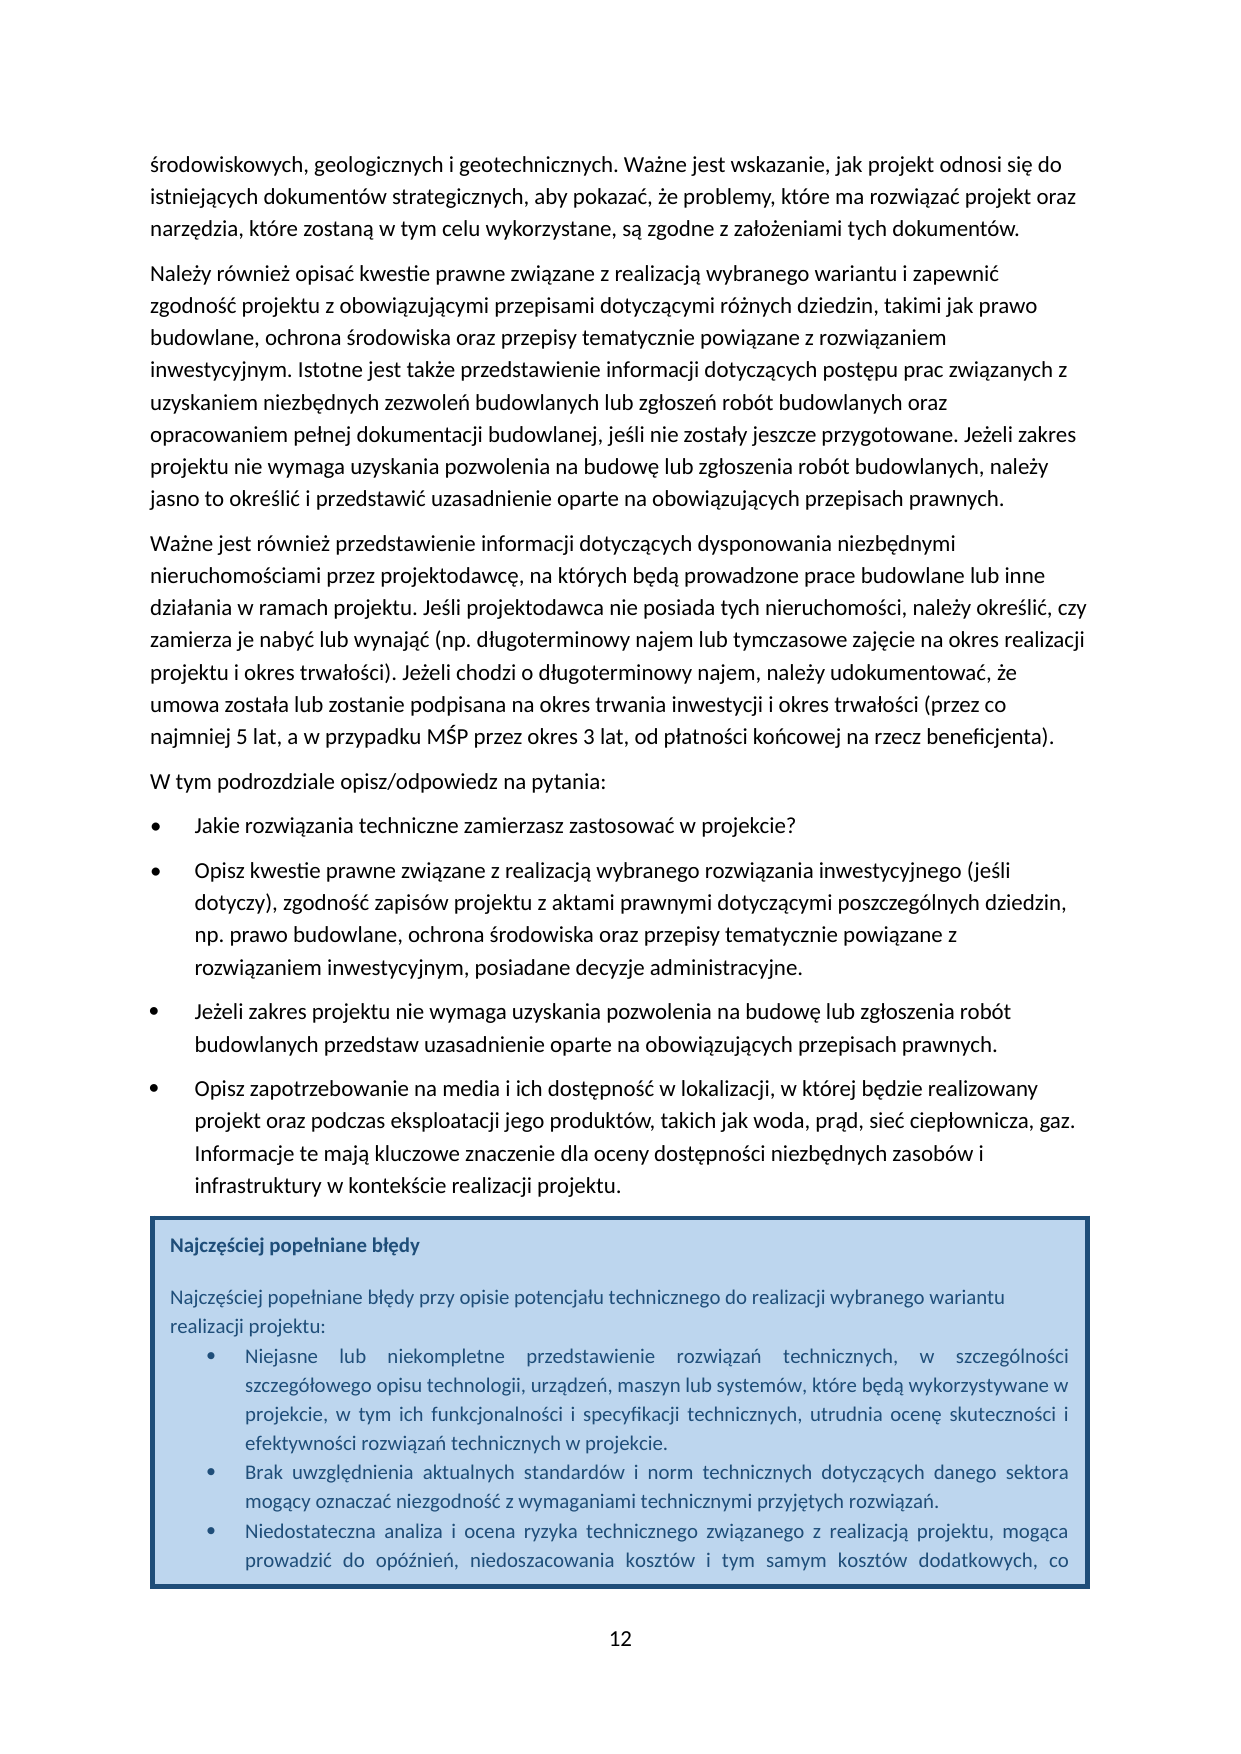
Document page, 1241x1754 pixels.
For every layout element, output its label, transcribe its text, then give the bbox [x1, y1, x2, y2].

text Należy również opisać kwestie prawne związane z realizacją wybranego wariantu i zapewnić zgodność projektu z obowiązującymi przepisami dotyczącymi różnych dziedzin, takimi jak prawo budowlane, ochrona środowiska oraz przepisy tematycznie powiązane z rozwiązaniem inwestycyjnym. Istotne jest także przedstawienie informacji dotyczących postępu prac związanych z uzyskaniem niezbędnych zezwoleń budowlanych lub zgłoszeń robót budowlanych oraz opracowaniem pełnej dokumentacji budowlanej, jeśli nie zostały jeszcze przygotowane. Jeżeli zakres projektu nie wymaga uzyskania pozwolenia na budowę lub zgłoszenia robót budowlanych, należy jasno to określić i przedstawić uzasadnienie oparte na obowiązujących przepisach prawnych. [150, 259, 1090, 512]
list Jeżeli zakres projektu nie wymaga uzyskania pozwolenia na budowę lub zgłoszenia robót budowlanych przedstaw uzasadnienie oparte na obowiązujących przepisach prawnych. [150, 997, 1090, 1058]
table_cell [155, 1273, 1085, 1584]
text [150, 150, 1090, 242]
text W tym podrozdziale opisz/odpowiedz na pytania: [150, 767, 1090, 795]
text Ważne jest również przedstawienie informacji dotyczących dysponowania niezbędnymi nieruchomościami przez projektodawcę, na których będą prowadzone prace budowlane lub inne działania w ramach projektu. Jeśli projektodawca nie posiada tych nieruchomości, należy określić, czy zamierza je nabyć lub wynająć (np. długoterminowy najem lub tymczasowe zajęcie na okres realizacji projektu i okres trwałości). Jeżeli chodzi o długoterminowy najem, należy udokumentować, że umowa została lub zostanie podpisana na okres trwania inwestycji i okres trwałości (przez co najmniej 5 lat, a w przypadku MŚP przez okres 3 lat, od płatności końcowej na rzecz beneficjenta). [150, 529, 1090, 750]
list Opisz zapotrzebowanie na media i ich dostępność w lokalizacji, w której będzie realizowany projekt oraz podczas eksploatacji jego produktów, takich jak woda, prąd, sieć ciepłownicza, gaz. Informacje te mają kluczowe znaczenie dla oceny dostępności niezbędnych zasobów i infrastruktury w kontekście realizacji projektu. [150, 1074, 1090, 1199]
text • Opisz kwestie prawne związane z realizacją wybranego rozwiązania inwestycyjnego (jeśli dotyczy), zgodność zapisów projektu z aktami prawnymi dotyczącymi poszczególnych dziedzin, np. prawo budowlane, ochrona środowiska oraz przepisy tematycznie powiązane z rozwiązaniem inwestycyjnym, posiadane decyzje administracyjne. [150, 856, 1090, 981]
table_header Najczęściej popełniane błędy [155, 1220, 1085, 1273]
text • Jakie rozwiązania techniczne zamierzasz zastosować w projekcie? [150, 812, 1090, 839]
